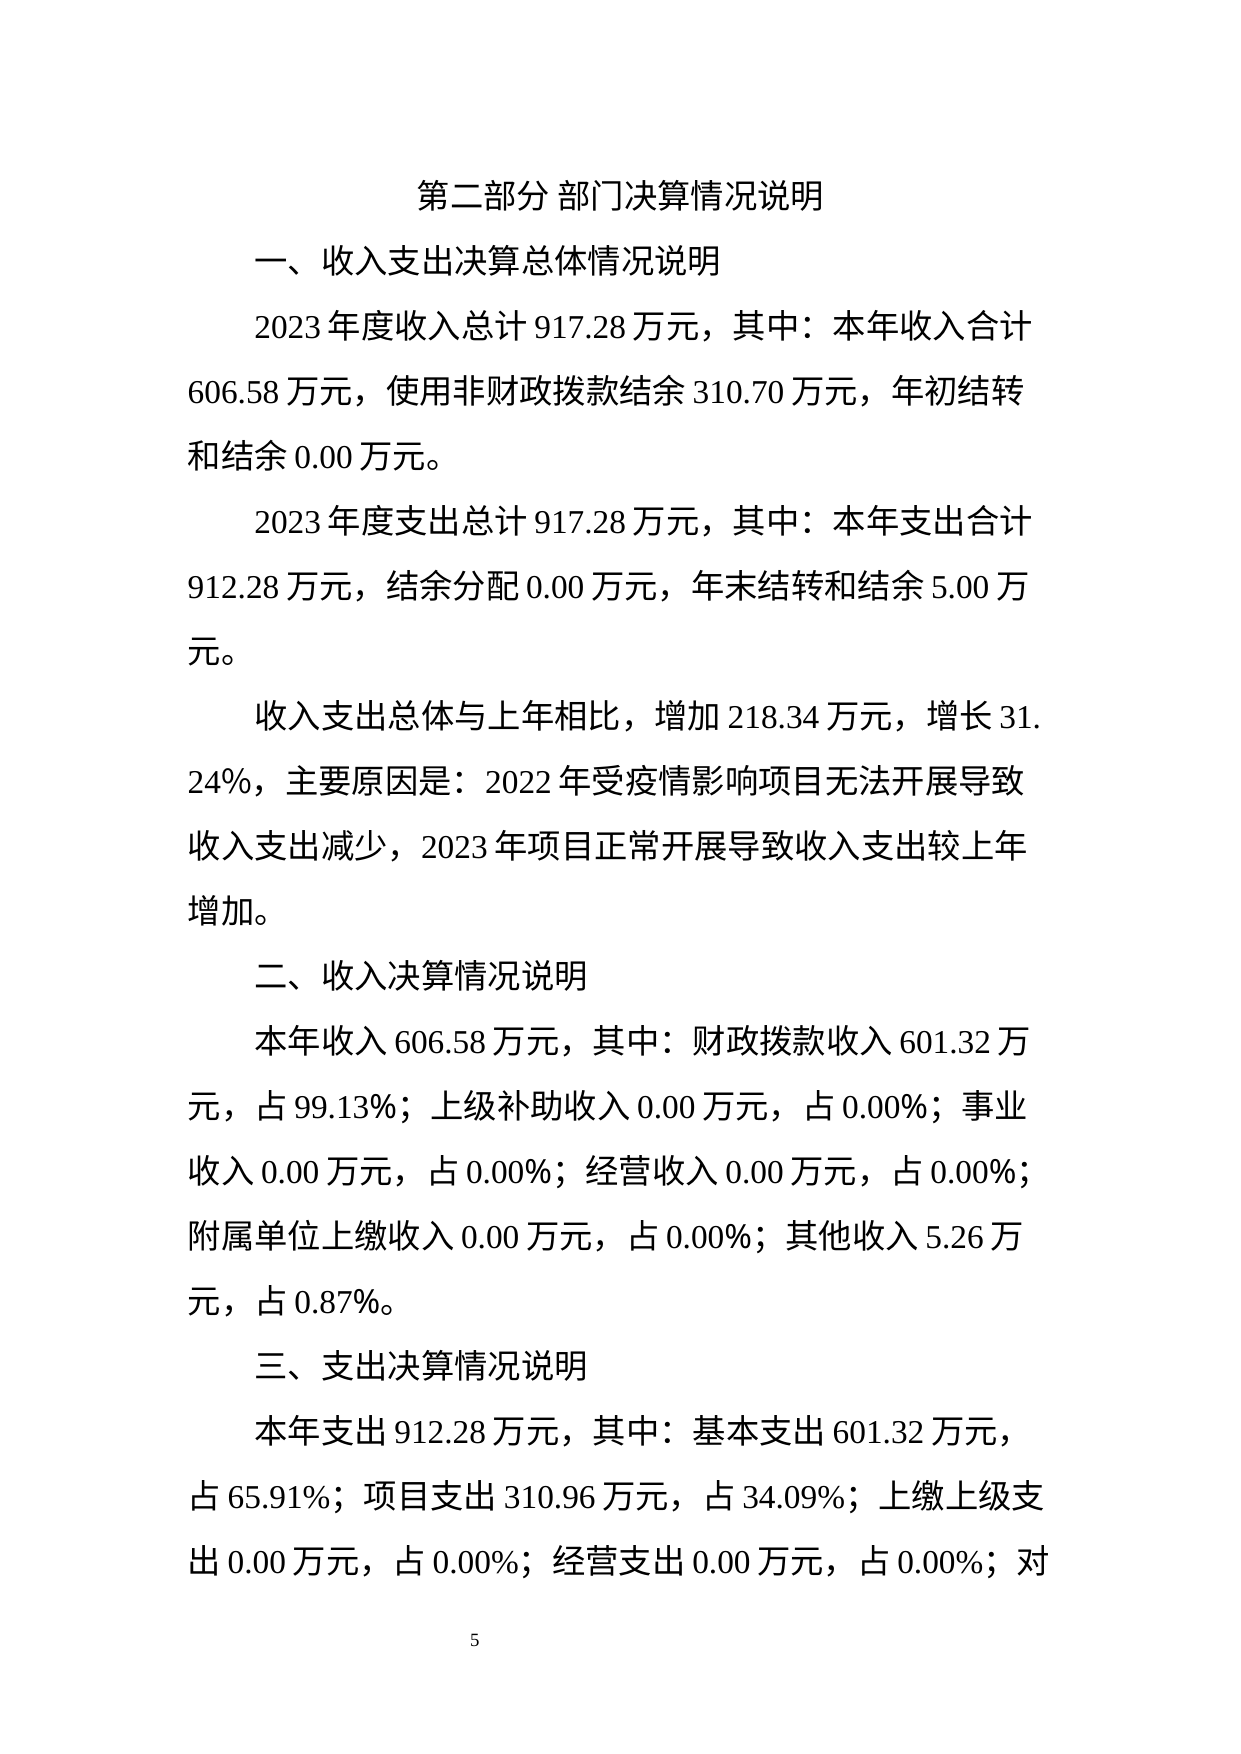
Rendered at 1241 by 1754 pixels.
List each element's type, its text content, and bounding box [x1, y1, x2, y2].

text 收入支出总体与上年相比，增加218.34万元，增长31.24%，主要原因是：2022年受疫情影响项目无法开展导致收入支出减少，2023年项目正常开展导致收入支出较上年增加。 [187, 682, 1053, 942]
text 一、收入支出决算总体情况说明 [187, 227, 1053, 292]
text 2023年度支出总计917.28万元，其中：本年支出合计912.28万元，结余分配0.00万元，年末结转和结余5.00万元。 [187, 487, 1053, 682]
text 第二部分 部门决算情况说明 [187, 162, 1053, 227]
text 本年收入606.58万元，其中：财政拨款收入601.32万元，占99.13%；上级补助收入0.00万元，占0.00%；事业收入0.00万元，占0.00%；经营收入0.00万元，占0.00%；附属单位上缴收入0.00万元，占0.00%；其他收入5.26万元，占0.87%。 [187, 1007, 1053, 1332]
text 三、支出决算情况说明 [187, 1332, 1053, 1397]
text 二、收入决算情况说明 [187, 942, 1053, 1007]
text 2023年度收入总计917.28万元，其中：本年收入合计606.58万元，使用非财政拨款结余310.70万元，年初结转和结余0.00万元。 [187, 292, 1053, 487]
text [187, 1397, 1053, 1592]
